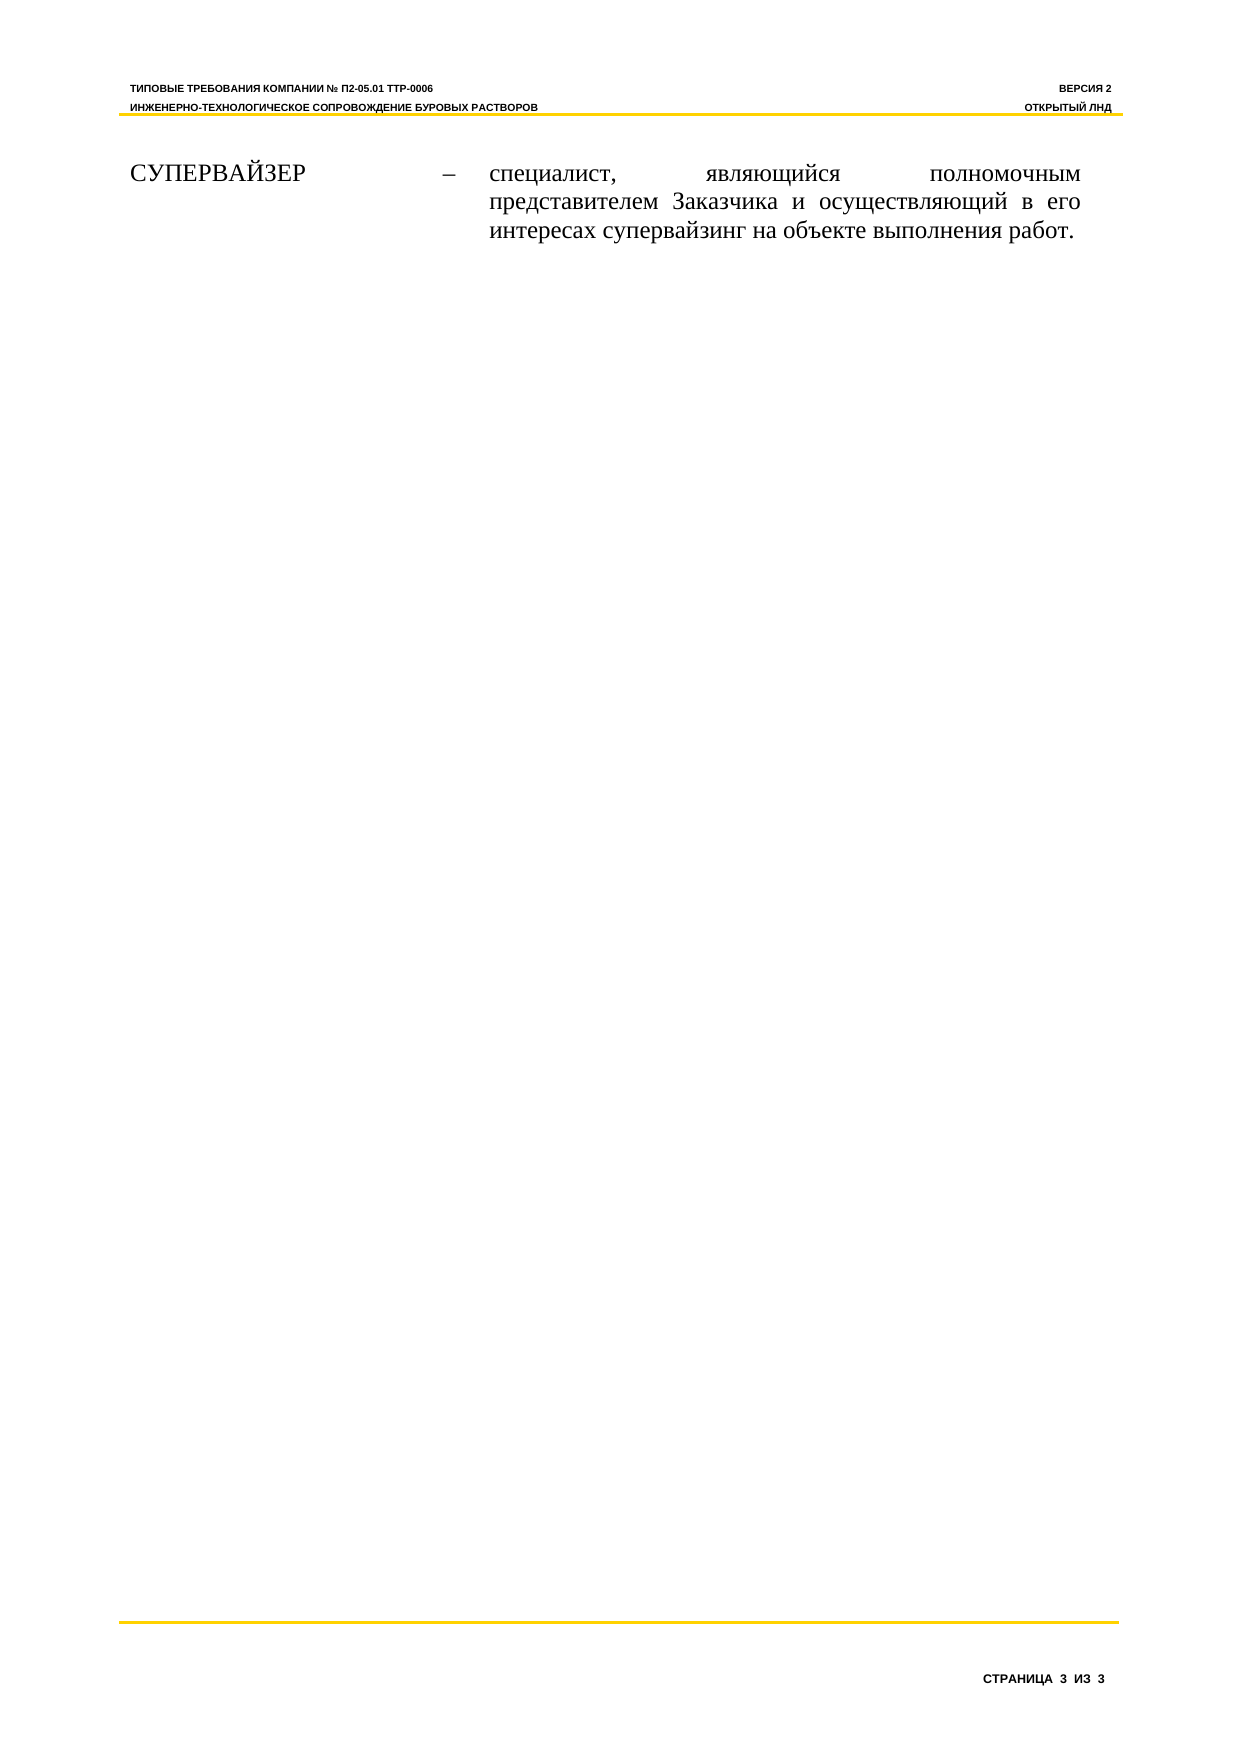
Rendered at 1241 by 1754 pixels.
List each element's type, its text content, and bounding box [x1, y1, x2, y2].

table_cell – [431, 145, 474, 256]
table_cell СУПЕРВАЙЗЕР [119, 145, 431, 256]
table_cell специалист, являющийся полномочным представителем Заказчика и осуществляющий в его интересах супервайзинг на объекте выполнения работ. [474, 145, 1092, 256]
